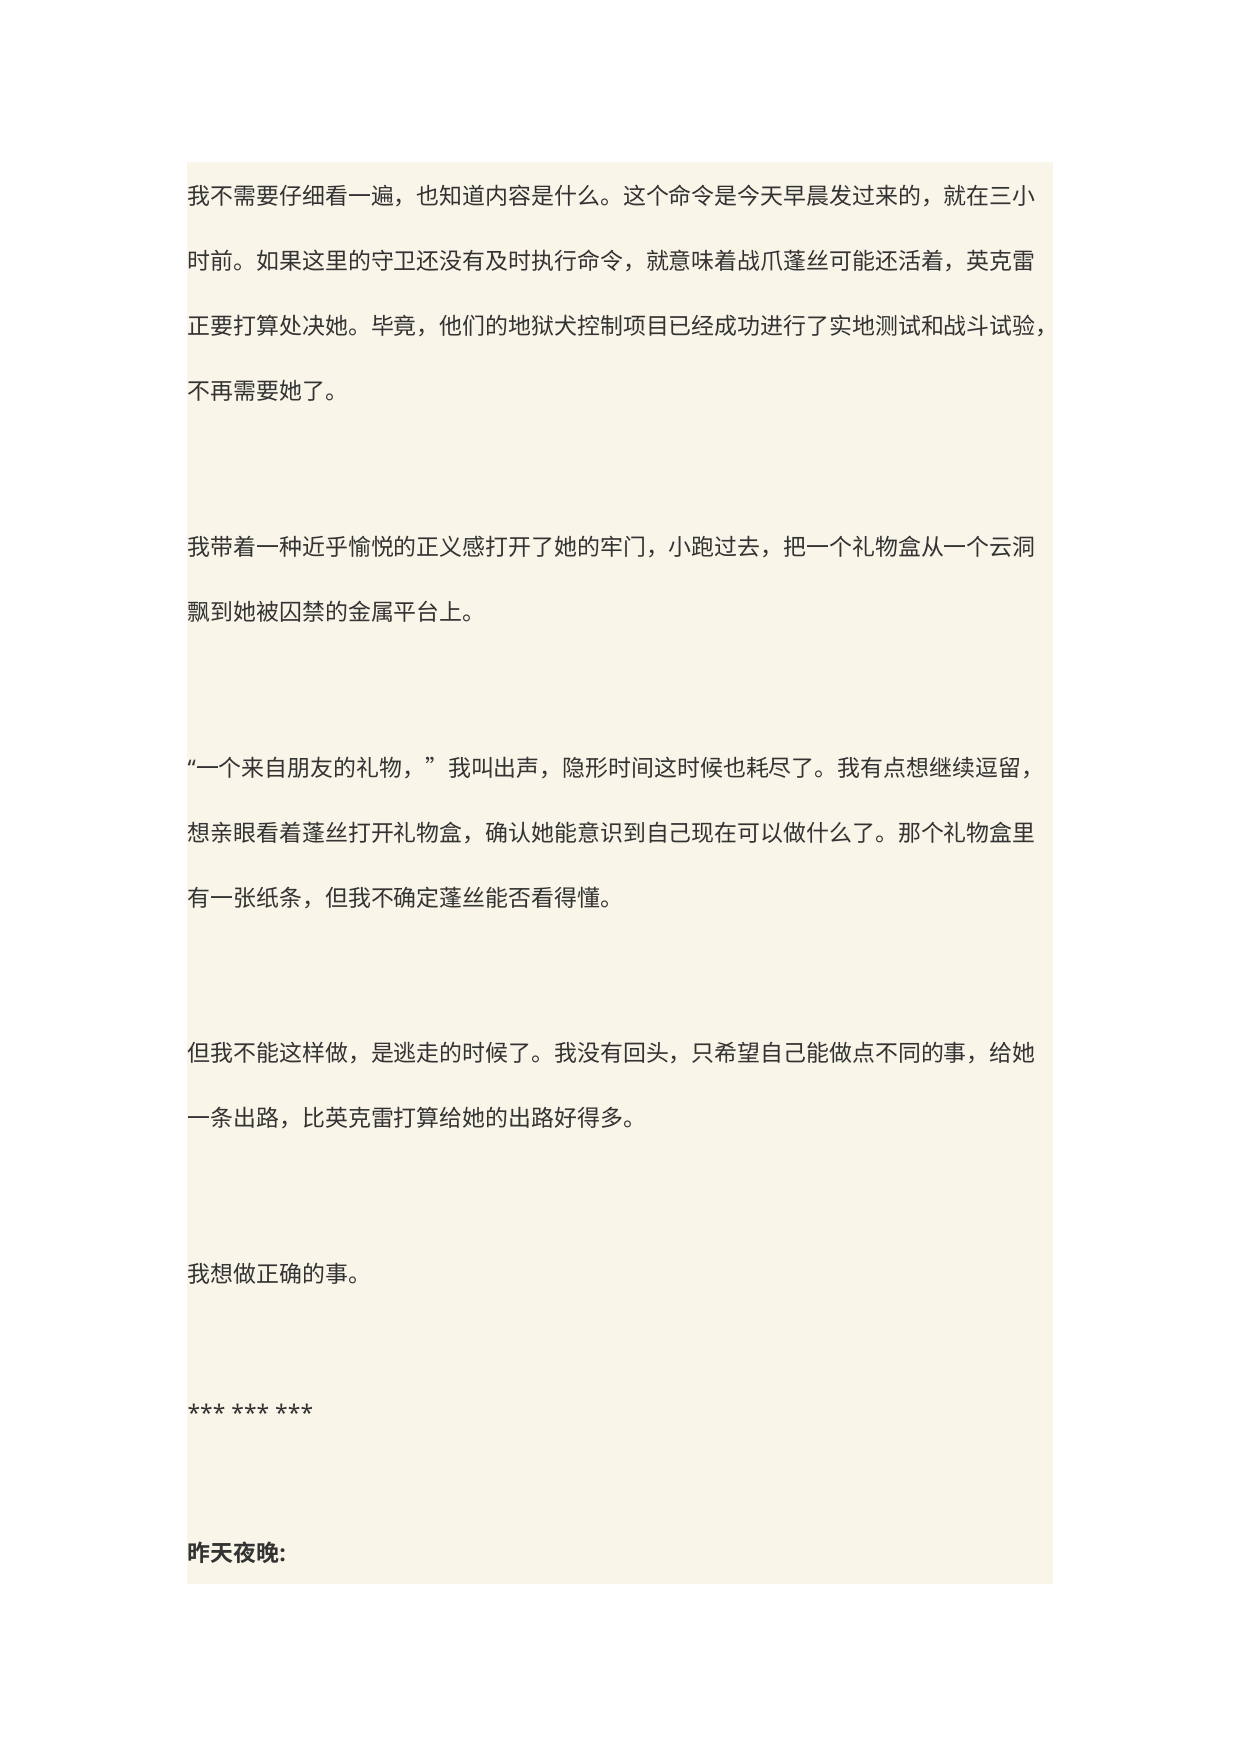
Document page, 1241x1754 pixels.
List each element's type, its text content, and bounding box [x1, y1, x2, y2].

text 我想做正确的事。 [187, 1240, 1053, 1305]
text “一个来自朋友的礼物，”我叫出声，隐形时间这时候也耗尽了。我有点想继续逗留，想亲眼看着蓬丝打开礼物盒，确认她能意识到自己现在可以做什么了。那个礼物盒里有一张纸条，但我不确定蓬丝能否看得懂。 [187, 734, 1053, 929]
text *** *** *** [187, 1396, 1053, 1429]
text 但我不能这样做，是逃走的时候了。我没有回头，只希望自己能做点不同的事，给她一条出路，比英克雷打算给她的出路好得多。 [187, 1019, 1053, 1149]
text 我带着一种近乎愉悦的正义感打开了她的牢门，小跑过去，把一个礼物盒从一个云洞飘到她被囚禁的金属平台上。 [187, 513, 1053, 643]
text 昨天夜晚: [187, 1519, 1053, 1584]
text 我不需要仔细看一遍，也知道内容是什么。这个命令是今天早晨发过来的，就在三小时前。如果这里的守卫还没有及时执行命令，就意味着战爪蓬丝可能还活着，英克雷正要打算处决她。毕竟，他们的地狱犬控制项目已经成功进行了实地测试和战斗试验，不再需要她了。 [187, 162, 1053, 422]
